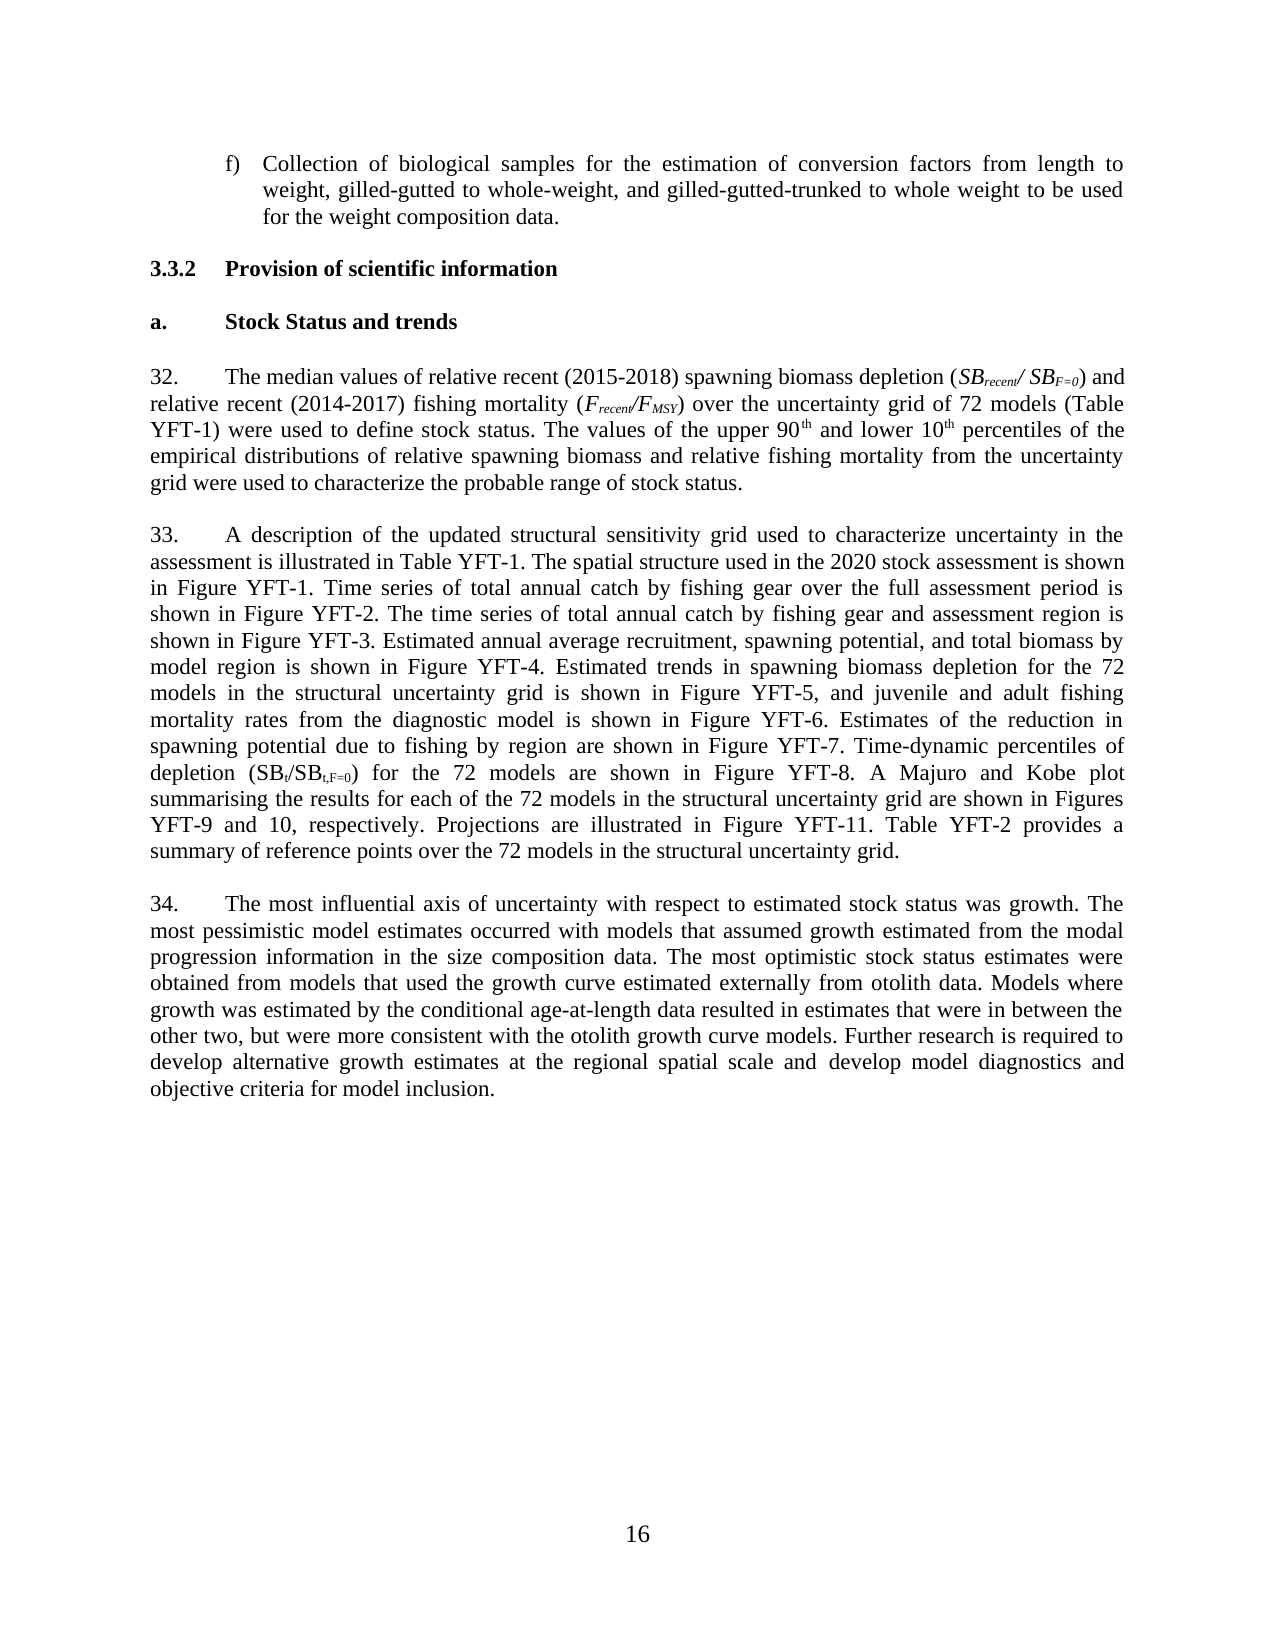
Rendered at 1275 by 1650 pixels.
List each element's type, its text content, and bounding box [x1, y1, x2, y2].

text The median values of relative recent (2015-2018) spawning biomass depletion (SBrecent/ SBF=0) and relative recent (2014-2017) fishing mortality (Frecent/FMSY) over the uncertainty grid of 72 models (Table YFT-1) were used to define stock status. The values of the upper 90th and lower 10th percentiles of the empirical distributions of relative spawning biomass and relative fishing mortality from the uncertainty grid were used to characterize the probable range of stock status. [150, 363, 1125, 495]
list Collection of biological samples for the estimation of conversion factors from length to weight, gilled-gutted to whole-weight, and gilled-gutted-trunked to whole weight to be used for the weight composition data. [225, 150, 1125, 229]
list Stock Status and trends [150, 308, 1125, 334]
text A description of the updated structural sensitivity grid used to characterize uncertainty in the assessment is illustrated in Table YFT-1. The spatial structure used in the 2020 stock assessment is shown in Figure YFT-1. Time series of total annual catch by fishing gear over the full assessment period is shown in Figure YFT-2. The time series of total annual catch by fishing gear and assessment region is shown in Figure YFT-3. Estimated annual average recruitment, spawning potential, and total biomass by model region is shown in Figure YFT-4. Estimated trends in spawning biomass depletion for the 72 models in the structural uncertainty grid is shown in Figure YFT-5, and juvenile and adult fishing mortality rates from the diagnostic model is shown in Figure YFT-6. Estimates of the reduction in spawning potential due to fishing by region are shown in Figure YFT-7. Time-dynamic percentiles of depletion (SBt/SBt,F=0) for the 72 models are shown in Figure YFT-8. A Majuro and Kobe plot summarising the results for each of the 72 models in the structural uncertainty grid are shown in Figures YFT-9 and 10, respectively. Projections are illustrated in Figure YFT-11. Table YFT-2 provides a summary of reference points over the 72 models in the structural uncertainty grid. [150, 521, 1125, 864]
list Provision of scientific information [150, 255, 1125, 282]
text The most influential axis of uncertainty with respect to estimated stock status was growth. The most pessimistic model estimates occurred with models that assumed growth estimated from the modal progression information in the size composition data. The most optimistic stock status estimates were obtained from models that used the growth curve estimated externally from otolith data. Models where growth was estimated by the conditional age-at-length data resulted in estimates that were in between the other two, but were more consistent with the otolith growth curve models. Further research is required to develop alternative growth estimates at the regional spatial scale and develop model diagnostics and objective criteria for model inclusion. [150, 890, 1125, 1101]
